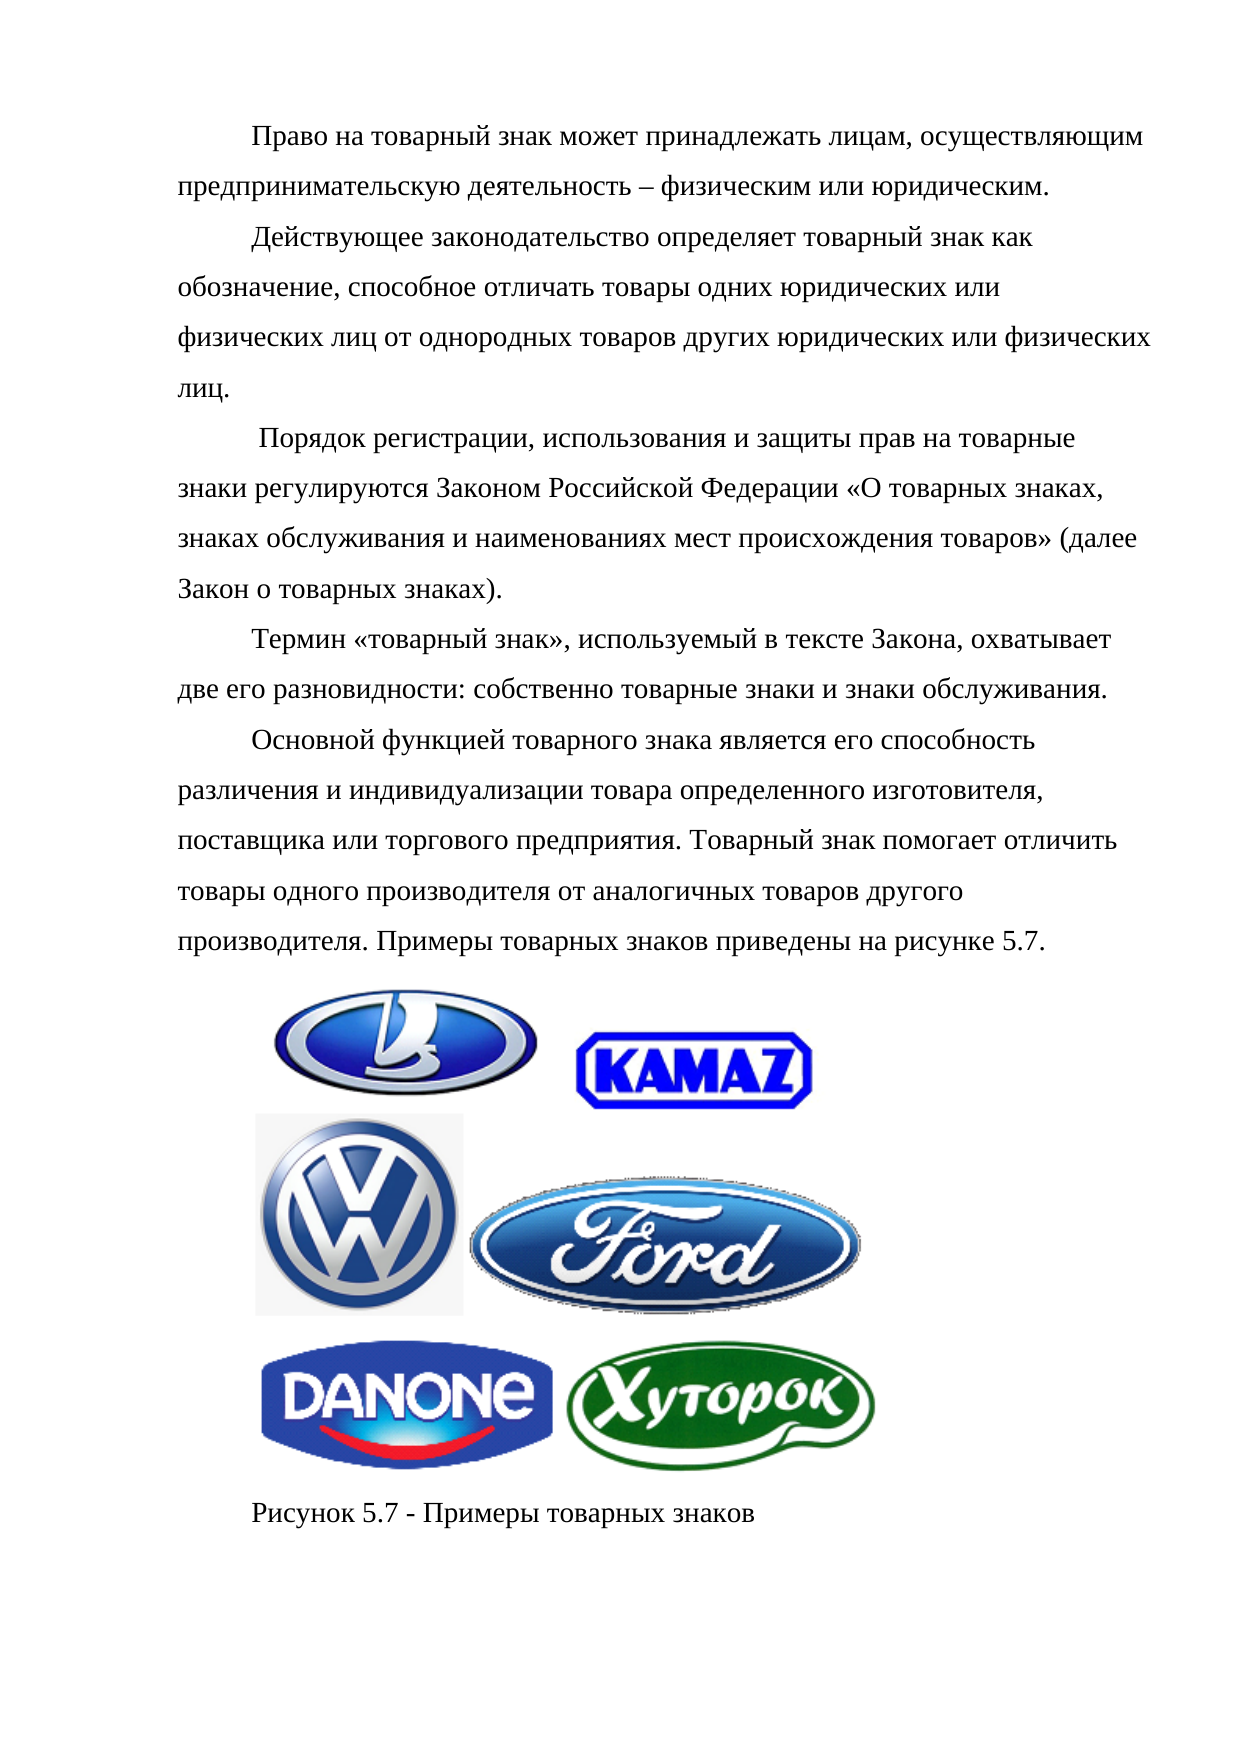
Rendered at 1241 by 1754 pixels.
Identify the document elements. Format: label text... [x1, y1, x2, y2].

text Термин «товарный знак», используемый в тексте Закона, охватывает две его разновидности: собственно товарные знаки и знаки обслуживания. [177, 621, 1152, 705]
text Действующее законодательство определяет товарный знак как обозначение, способное отличать товары одних юридических или физических лиц от однородных товаров других юридических или физических лиц. [177, 219, 1152, 403]
text Порядок регистрации, использования и защиты прав на товарные знаки регулируются Законом Российской Федерации «О товарных знаках, знаках обслуживания и наименованиях мест происхождения товаров» (далее Закон о товарных знаках). [177, 420, 1152, 604]
text Рисунок 5.7 - Примеры товарных знаков [177, 1495, 1152, 1529]
text Основной функцией товарного знака является его способность различения и индивидуализации товара определенного изготовителя, поставщика или торгового предприятия. Товарный знак помогает отличить товары одного производителя от аналогичных товаров другого производителя. Примеры товарных знаков приведены на рисунке 5.7. [177, 722, 1152, 957]
text Право на товарный знак может принадлежать лицам, осуществляющим предпринимательскую деятельность – физическим или юридическим. [177, 118, 1152, 202]
picture [251, 973, 883, 1482]
